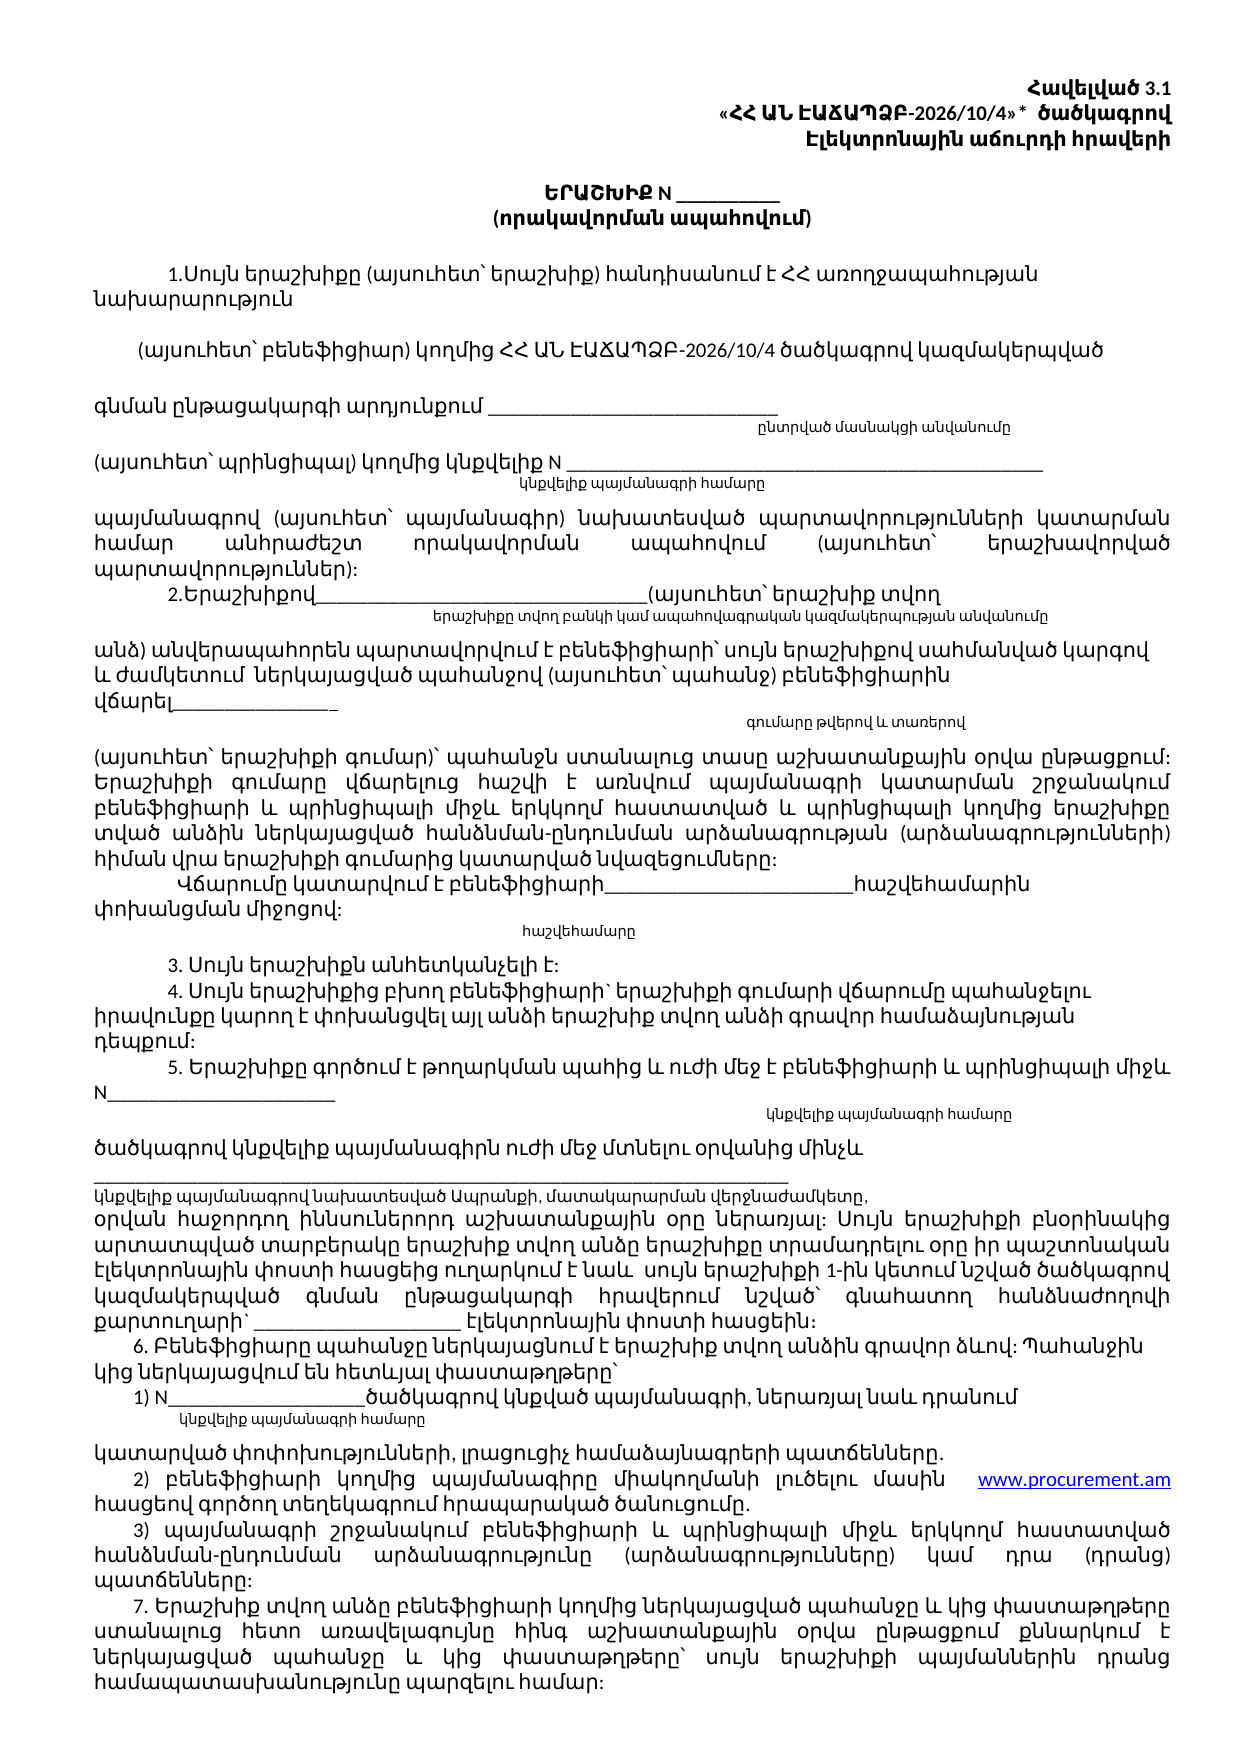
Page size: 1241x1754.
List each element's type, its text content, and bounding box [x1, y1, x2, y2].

text կնքվելիք պայմանագրի համարը [94, 1410, 1171, 1441]
text 6. Բենեֆիցիարը պահանջը ներկայացնում է երաշխիք տվող անձին գրավոր ձևով: Պահանջին կից ներկայացվում են հետևյալ փաստաթղթերը՝ [94, 1334, 1171, 1384]
text ԵՐԱՇԽԻՔ N __________ [94, 180, 1171, 205]
text 2) բենեֆիցիարի կողմից պայմանագիրը միակողմանի լուծելու մասին www.procurement.am հասցեով գործող տեղեկագրում հրապարակած ծանուցումը. [94, 1466, 1171, 1517]
text անձ) անվերապահորեն պարտավորվում է բենեֆիցիարի՝ սույն երաշխիքով սահմանված կարգով և ժամկետում ներկայացված պահանջով (այսուհետ՝ պահանջ) բենեֆիցիարին վճարել_______________ [94, 637, 1171, 713]
text (այսուհետ՝ պրինցիպալ) կողմից կնքվելիք N ______________________________________________ կնքվելիք պայմանագրի համարը [94, 449, 1171, 505]
text գումարը թվերով և տառերով [241, 713, 1171, 744]
text 2.Երաշխիքով________________________________(այսուհետ՝ երաշխիք տվող [94, 581, 1171, 607]
text օրվան հաջորդող իննսուներորդ աշխատանքային օրը ներառյալ: Սույն երաշխիքի բնօրինակից արտատպված տարբերակը երաշխիք տվող անձը երաշխիքը տրամադրելու օրը իր պաշտոնական էլեկտրոնային փոստի հասցեից ուղարկում է նաև սույն երաշխիքի 1-ին կետում նշված ծածկագրով կազմակերպված գնման ընթացակարգի հրավերում նշված՝ գնահատող հանձնաժողովի քարտուղարի` ____________________ էլեկտրոնային փոստի հասցեին։ [94, 1207, 1171, 1334]
text ծածկագրով կնքվելիք պայմանագիրն ուժի մեջ մտնելու օրվանից մինչև [94, 1136, 1171, 1161]
text երաշխիքը տվող բանկի կամ ապահովագրական կազմակերպության անվանումը [94, 607, 1171, 637]
text կնքվելիք պայմանագրով նախատեսված Ապրանքի, մատակարարման վերջնաժամկետը, [94, 1186, 1171, 1207]
text Վճարումը կատարվում է բենեֆիցիարի________________________հաշվեհամարին փոխանցման միջոցով: [94, 871, 1171, 922]
text (որակավորման ապահովում) [94, 205, 1171, 231]
text պայմանագրով (այսուհետ՝ պայմանագիր) նախատեսված պարտավորությունների կատարման համար անհրաժեշտ որակավորման ապահովում (այսուհետ՝ երաշխավորված պարտավորություններ): [94, 505, 1171, 581]
text ընտրված մասնակցի անվանումը [94, 419, 1171, 449]
text 3) պայմանագրի շրջանակում բենեֆիցիարի և պրինցիպալի միջև երկկողմ հաստատված հանձնման-ընդունման արձանագրությունը (արձանագրությունները) կամ դրա (դրանց) պատճենները: [94, 1517, 1171, 1593]
text «ՀՀ ԱՆ ԷԱՃԱՊՁԲ-2026/10/4»* ծածկագրով [94, 100, 1171, 126]
text (այսուհետ՝ բենեֆիցիար) կողմից ՀՀ ԱՆ ԷԱՃԱՊՁԲ-2026/10/4 ծածկագրով կազմակերպված [94, 337, 1171, 393]
text Հավելված 3.1 [94, 75, 1171, 100]
text 3. Սույն երաշխիքն անհետկանչելի է: [94, 952, 1171, 978]
text 1.Սույն երաշխիքը (այսուհետ՝ երաշխիք) հանդիսանում է ՀՀ առողջապահության նախարարություն [94, 261, 1171, 312]
text 4. Սույն երաշխիքից բխող բենեֆիցիարի` երաշխիքի գումարի վճարումը պահանջելու իրավունքը կարող է փոխանցվել այլ անձի երաշխիք տվող անձի գրավոր համաձայնության դեպքում: [94, 978, 1171, 1054]
text 7. Երաշխիք տվող անձը բենեֆիցիարի կողմից ներկայացված պահանջը և կից փաստաթղթերը ստանալուց հետո առավելագույնը հինգ աշխատանքային օրվա ընթացքում քննարկում է ներկայացված պահանջը և կից փաստաթղթերը՝ սույն երաշխիքի պայմաններին դրանց համապատասխանությունը պարզելու համար: [94, 1593, 1171, 1695]
text գնման ընթացակարգի արդյունքում ____________________________ [94, 393, 1171, 419]
text (այսուհետ՝ երաշխիքի գումար)՝ պահանջն ստանալուց տասը աշխատանքային օրվա ընթացքում: Երաշխիքի գումարը վճարելուց հաշվի է առնվում պայմանագրի կատարման շրջանակում բենեֆիցիարի և պրինցիպալի միջև երկկողմ հաստատված և պրինցիպալի կողմից երաշխիքը տված անձին ներկայացված հանձնման-ընդունման արձանագրության (արձանագրությունների) հիման վրա երաշխիքի գումարից կատարված նվազեցումները: [94, 744, 1171, 871]
text հաշվեհամարը [167, 922, 1171, 952]
text կատարված փոփոխությունների, լրացուցիչ համաձայնագրերի պատճենները. [94, 1441, 1171, 1466]
text Էլեկտրոնային աճուրդի հրավերի [94, 126, 1171, 151]
text 1) N___________________ծածկագրով կնքված պայմանագրի, ներառյալ նաև դրանում [94, 1384, 1171, 1410]
text ___________________________________________________________________ [94, 1161, 1171, 1186]
text 5. Երաշխիքը գործում է թողարկման պահից և ուժի մեջ է բենեֆիցիարի և պրինցիպալի միջև N______________________ [94, 1054, 1171, 1105]
text կնքվելիք պայմանագրի համարը [610, 1105, 1171, 1136]
